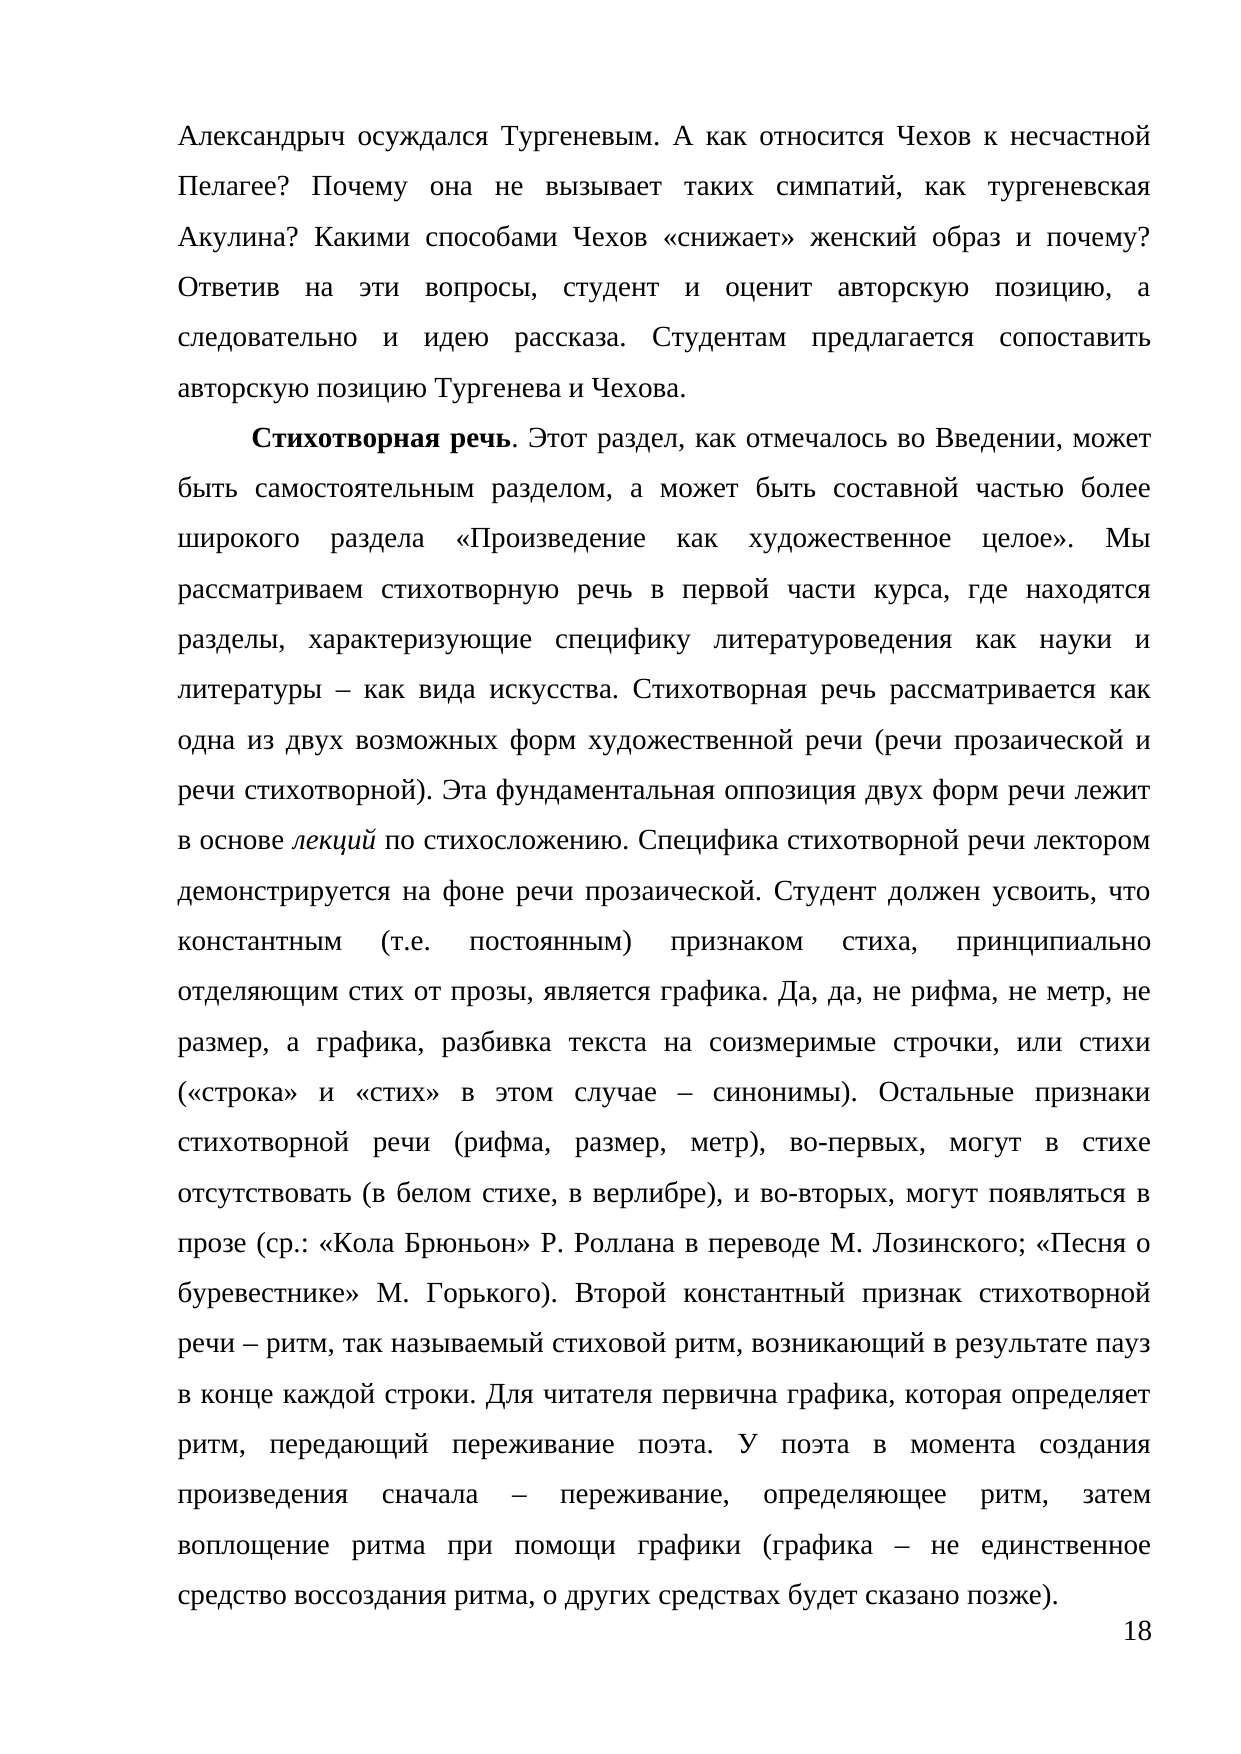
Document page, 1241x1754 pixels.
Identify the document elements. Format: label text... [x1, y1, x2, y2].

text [177, 118, 1152, 403]
text Стихотворная речь. Этот раздел, как отмечалось во Введении, может быть самостоятельным разделом, а может быть составной частью более широкого раздела «Произведение как художественное целое». Мы рассматриваем стихотворную речь в первой части курса, где находятся разделы, характеризующие специфику литературоведения как науки и литературы – как вида искусства. Стихотворная речь рассматривается как одна из двух возможных форм художественной речи (речи прозаической и речи стихотворной). Эта фундаментальная оппозиция двух форм речи лежит в основе лекций по стихосложению. Специфика стихотворной речи лектором демонстрируется на фоне речи прозаической. Студент должен усвоить, что константным (т.е. постоянным) признаком стиха, принципиально отделяющим стих от прозы, является графика. Да, да, не рифма, не метр, не размер, а графика, разбивка текста на соизмеримые строчки, или стихи («строка» и «стих» в этом случае – синонимы). Остальные признаки стихотворной речи (рифма, размер, метр), во-первых, могут в стихе отсутствовать (в белом стихе, в верлибре), и во-вторых, могут появляться в прозе (ср.: «Кола Брюньон» Р. Роллана в переводе М. Лозинского; «Песня о буревестнике» М. Горького). Второй константный признак стихотворной речи – ритм, так называемый стиховой ритм, возникающий в результате пауз в конце каждой строки. Для читателя первична графика, которая определяет ритм, передающий переживание поэта. У поэта в момента создания произведения сначала – переживание, определяющее ритм, затем воплощение ритма при помощи графики (графика – не единственное средство воссоздания ритма, о других средствах будет сказано позже). [177, 420, 1152, 1611]
